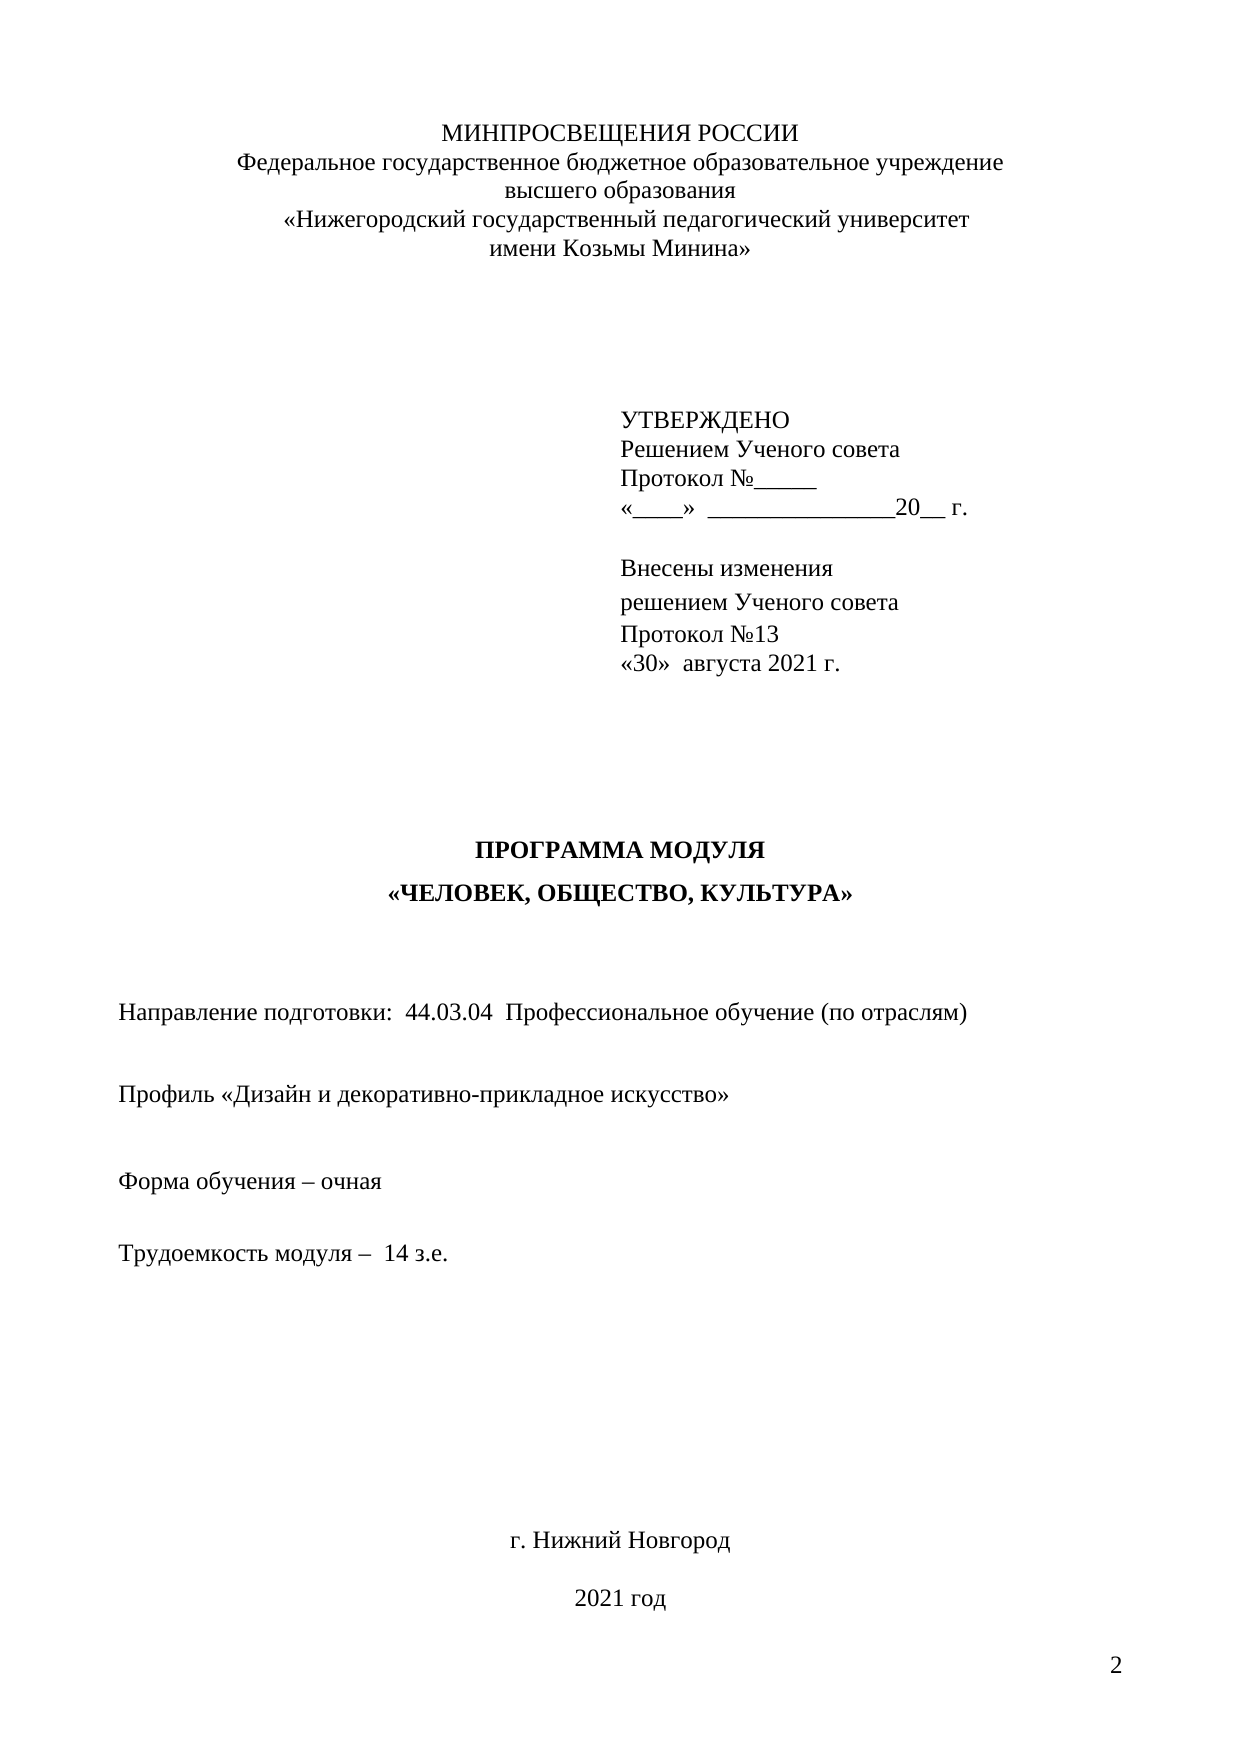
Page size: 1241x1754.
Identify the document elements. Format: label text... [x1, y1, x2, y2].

text Профиль «Дизайн и декоративно-прикладное искусство» [118, 1079, 1122, 1108]
text программа модуля [118, 835, 1122, 864]
text Внесены изменения [620, 553, 1122, 582]
text Федеральное государственное бюджетное образовательное учреждение [118, 147, 1122, 176]
text «ЧЕЛОВЕК, ОБЩЕСТВО, КУЛЬТУРА» [118, 878, 1122, 907]
text имени Козьмы Минина» [118, 233, 1122, 262]
text Протокол №13 [620, 619, 1122, 648]
text решением Ученого совета [620, 587, 1122, 615]
text Форма обучения – очная [118, 1166, 1122, 1194]
text «____» _______________20__ г. [620, 492, 1122, 521]
text «30» августа 2021 г. [620, 648, 1122, 677]
text МИНПРОСВЕЩЕНИЯ РОССИИ [118, 118, 1122, 147]
text Направление подготовки: 44.03.04 Профессиональное обучение (по отраслям) [118, 997, 1122, 1026]
text Трудоемкость модуля – 14 з.е. [118, 1238, 1122, 1266]
text УТВЕРЖДЕНО [620, 406, 1122, 434]
text «Нижегородский государственный педагогический университет [118, 204, 1122, 233]
text Протокол №_____ [620, 463, 1122, 492]
text высшего образования [118, 176, 1122, 204]
text 2021 год [118, 1583, 1122, 1611]
text г. Нижний Новгород [118, 1525, 1122, 1554]
text Решением Ученого совета [620, 434, 1122, 463]
